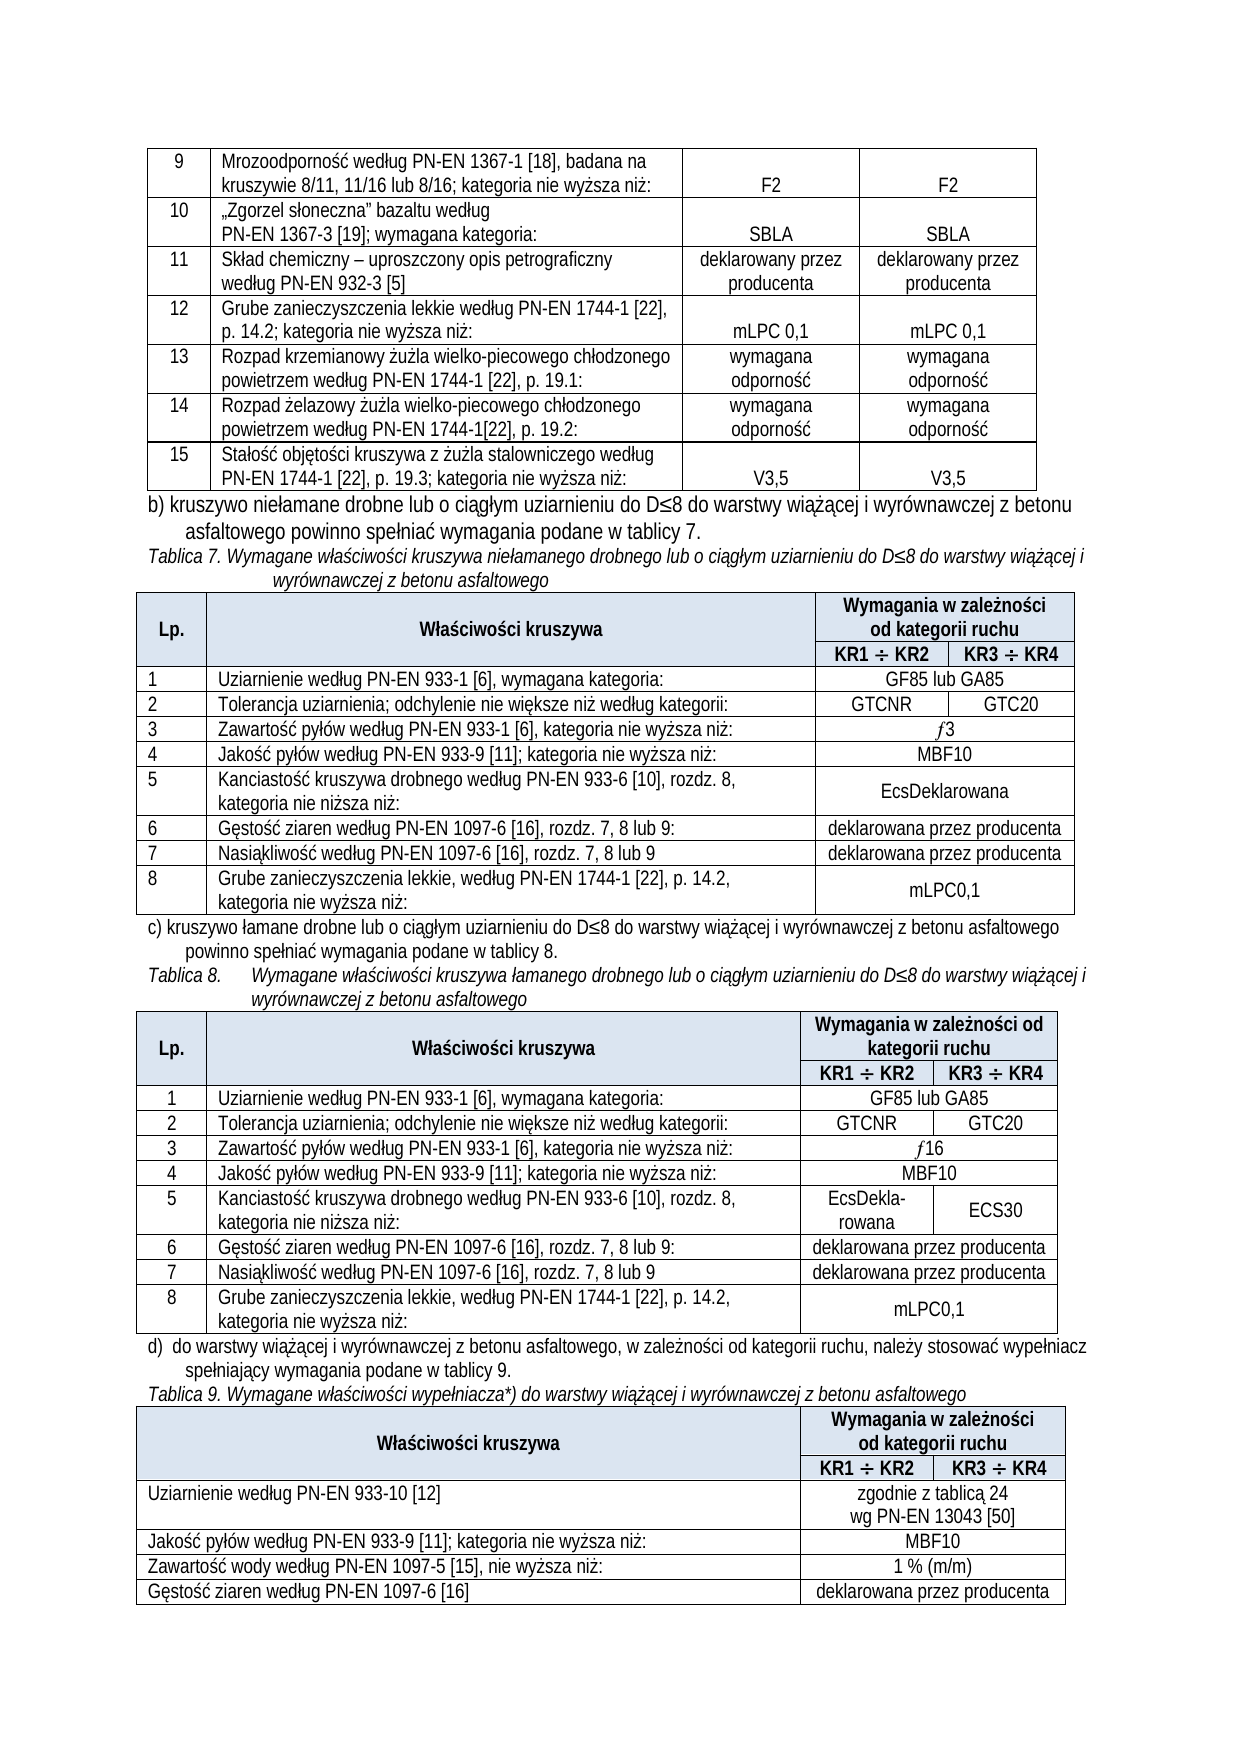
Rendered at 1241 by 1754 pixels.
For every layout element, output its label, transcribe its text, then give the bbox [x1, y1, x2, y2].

table_cell V3,5 [683, 443, 859, 490]
table_cell „Zgorzel słoneczna” bazaltu według PN-EN 1367-3 [19]; wymagana kategoria: [211, 198, 682, 246]
table_cell Uziarnienie według PN-EN 933-1 [6], wymagana kategoria: [207, 1086, 800, 1110]
table_cell deklarowana przez producenta [816, 816, 1074, 840]
table_cell mLPC0,1 [801, 1285, 1057, 1333]
table_cell deklarowana przez producenta [816, 841, 1074, 865]
table_cell mLPC0,1 [816, 866, 1074, 914]
table_cell 4 [137, 742, 206, 766]
table_cell Nasiąkliwość według PN-EN 1097-6 [16], rozdz. 7, 8 lub 9 [207, 1260, 800, 1284]
table_header Wymagania w zależności od kategorii ruchu [801, 1407, 1065, 1454]
table_cell Uziarnienie według PN-EN 933-10 [12] [137, 1481, 800, 1528]
table_cell 1 [137, 667, 206, 691]
table_cell 8 [137, 1285, 206, 1333]
table_cell deklarowana przez producenta [801, 1580, 1065, 1603]
table_cell 5 [137, 1186, 206, 1234]
table_cell SBLA [683, 198, 859, 246]
table_header Wymagania w zależności od kategorii ruchu [801, 1012, 1057, 1060]
table_cell deklarowany przez producenta [683, 247, 859, 294]
table_cell Grube zanieczyszczenia lekkie, według PN-EN 1744-1 [22], p. 14.2, kategoria nie wyższa niż: [207, 866, 815, 914]
text Tablica 7. Wymagane właściwości kruszywa niełamanego drobnego lub o ciągłym uziarnieniu do D≤8 do warstwy wiążącej i wyrównawczej z betonu asfaltowego [148, 544, 1093, 592]
text Tablica 9. Wymagane właściwości wypełniacza*) do warstwy wiążącej i wyrównawczej z betonu asfaltowego [148, 1382, 1093, 1406]
table_header Lp. [137, 593, 206, 666]
table_cell 7 [137, 1260, 206, 1284]
table_cell mLPC 0,1 [683, 296, 859, 343]
table_cell EcsDeklarowana [816, 767, 1074, 815]
table_cell Tolerancja uziarnienia; odchylenie nie większe niż według kategorii: [207, 692, 815, 716]
table_cell Gęstość ziaren według PN-EN 1097-6 [16], rozdz. 7, 8 lub 9: [207, 816, 815, 840]
table_cell SBLA [860, 198, 1036, 246]
table_cell 9 [148, 149, 210, 197]
table_cell 13 [148, 345, 210, 392]
table_header Wymagania w zależności od kategorii ruchu [816, 593, 1074, 641]
table_cell Skład chemiczny – uproszczony opis petrograficzny według PN-EN 932-3 [5] [211, 247, 682, 294]
table_cell KR3 KR4 [934, 1061, 1057, 1085]
table_cell Kanciastość kruszywa drobnego według PN-EN 933-6 [10], rozdz. 8, kategoria nie niższa niż: [207, 1186, 800, 1234]
table_cell 16 [801, 1136, 1057, 1160]
table_cell 12 [148, 296, 210, 343]
text d) do warstwy wiążącej i wyrównawczej z betonu asfaltowego, w zależności od kategorii ruchu, należy stosować wypełniacz spełniający wymagania podane w tablicy 9. [148, 1334, 1098, 1382]
table_cell ECS30 [934, 1186, 1057, 1234]
table_cell 14 [148, 394, 210, 441]
table_cell wymagana odporność [683, 345, 859, 392]
table_cell EcsDekla-rowana [801, 1186, 933, 1234]
table_cell 15 [148, 443, 210, 490]
table_header Właściwości kruszywa [137, 1407, 800, 1479]
text Tablica 8. Wymagane właściwości kruszywa łamanego drobnego lub o ciągłym uziarnieniu do D≤8 do warstwy wiążącej i wyrównawczej z betonu asfaltowego [148, 963, 1093, 1011]
table_cell KR1 KR2 [801, 1061, 933, 1085]
table_cell V3,5 [860, 443, 1036, 490]
table_cell deklarowana przez producenta [801, 1235, 1057, 1259]
table_cell F2 [683, 149, 859, 197]
table_cell MBF10 [801, 1530, 1065, 1553]
table_cell Tolerancja uziarnienia; odchylenie nie większe niż według kategorii: [207, 1111, 800, 1135]
table_cell Rozpad żelazowy żużla wielko-piecowego chłodzonego powietrzem według PN-EN 1744-1[22], p. 19.2: [211, 394, 682, 441]
table_cell 5 [137, 767, 206, 815]
table_cell 3 [137, 1136, 206, 1160]
table_cell Gęstość ziaren według PN-EN 1097-6 [16] [137, 1580, 800, 1603]
table_header Lp. [137, 1012, 206, 1085]
table_cell GF85 lub GA85 [801, 1086, 1057, 1110]
table_cell GTC20 [934, 1111, 1057, 1135]
table_cell 11 [148, 247, 210, 294]
table_header Właściwości kruszywa [207, 1012, 800, 1085]
table_cell MBF10 [816, 742, 1074, 766]
table_cell 2 [137, 692, 206, 716]
table_cell 3 [137, 717, 206, 741]
table_cell Jakość pyłów według PN-EN 933-9 [11]; kategoria nie wyższa niż: [207, 742, 815, 766]
table_cell GF85 lub GA85 [816, 667, 1074, 691]
table_cell mLPC 0,1 [860, 296, 1036, 343]
table_cell 2 [137, 1111, 206, 1135]
table_cell GTCNR [801, 1111, 933, 1135]
table_cell wymagana odporność [683, 394, 859, 441]
table_cell Grube zanieczyszczenia lekkie według PN-EN 1744-1 [22], p. 14.2; kategoria nie wyższa niż: [211, 296, 682, 343]
table_cell 1 % (m/m) [801, 1555, 1065, 1578]
table_cell deklarowany przez producenta [860, 247, 1036, 294]
table_cell KR3 KR4 [949, 642, 1074, 666]
table_cell zgodnie z tablicą 24 wg PN-EN 13043 [50] [801, 1481, 1065, 1528]
table_cell Zawartość wody według PN-EN 1097-5 [15], nie wyższa niż: [137, 1555, 800, 1578]
text b) kruszywo niełamane drobne lub o ciągłym uziarnieniu do D≤8 do warstwy wiążącej i wyrównawczej z betonu asfaltowego powinno spełniać wymagania podane w tablicy 7. [148, 491, 1115, 544]
table_cell KR1 KR2 [801, 1456, 933, 1479]
table_cell 3 [816, 717, 1074, 741]
table_cell 7 [137, 841, 206, 865]
table_cell 6 [137, 816, 206, 840]
table_cell 10 [148, 198, 210, 246]
table_cell KR3 KR4 [934, 1456, 1065, 1479]
table_cell Zawartość pyłów według PN-EN 933-1 [6], kategoria nie wyższa niż: [207, 1136, 800, 1160]
table_cell Grube zanieczyszczenia lekkie, według PN-EN 1744-1 [22], p. 14.2, kategoria nie wyższa niż: [207, 1285, 800, 1333]
table_cell Mrozoodporność według PN-EN 1367-1 [18], badana na kruszywie 8/11, 11/16 lub 8/16; kategoria nie wyższa niż: [211, 149, 682, 197]
table_cell Rozpad krzemianowy żużla wielko-piecowego chłodzonego powietrzem według PN-EN 1744-1 [22], p. 19.1: [211, 345, 682, 392]
table_cell Stałość objętości kruszywa z żużla stalowniczego według PN-EN 1744-1 [22], p. 19.3; kategoria nie wyższa niż: [211, 443, 682, 490]
table_cell KR1 KR2 [816, 642, 948, 666]
table_cell 1 [137, 1086, 206, 1110]
table_cell deklarowana przez producenta [801, 1260, 1057, 1284]
table_header Właściwości kruszywa [207, 593, 815, 666]
table_cell 8 [137, 866, 206, 914]
table_cell F2 [860, 149, 1036, 197]
table_cell Jakość pyłów według PN-EN 933-9 [11]; kategoria nie wyższa niż: [137, 1530, 800, 1553]
table_cell wymagana odporność [860, 394, 1036, 441]
text c) kruszywo łamane drobne lub o ciągłym uziarnieniu do D≤8 do warstwy wiążącej i wyrównawczej z betonu asfaltowego powinno spełniać wymagania podane w tablicy 8. [148, 915, 1115, 963]
table_cell Kanciastość kruszywa drobnego według PN-EN 933-6 [10], rozdz. 8, kategoria nie niższa niż: [207, 767, 815, 815]
table_cell 6 [137, 1235, 206, 1259]
table_cell Uziarnienie według PN-EN 933-1 [6], wymagana kategoria: [207, 667, 815, 691]
table_cell GTCNR [816, 692, 948, 716]
table_cell Nasiąkliwość według PN-EN 1097-6 [16], rozdz. 7, 8 lub 9 [207, 841, 815, 865]
table_cell MBF10 [801, 1161, 1057, 1185]
table_cell Gęstość ziaren według PN-EN 1097-6 [16], rozdz. 7, 8 lub 9: [207, 1235, 800, 1259]
table_cell 4 [137, 1161, 206, 1185]
table_cell Zawartość pyłów według PN-EN 933-1 [6], kategoria nie wyższa niż: [207, 717, 815, 741]
table_cell GTC20 [949, 692, 1074, 716]
table_cell Jakość pyłów według PN-EN 933-9 [11]; kategoria nie wyższa niż: [207, 1161, 800, 1185]
table_cell wymagana odporność [860, 345, 1036, 392]
